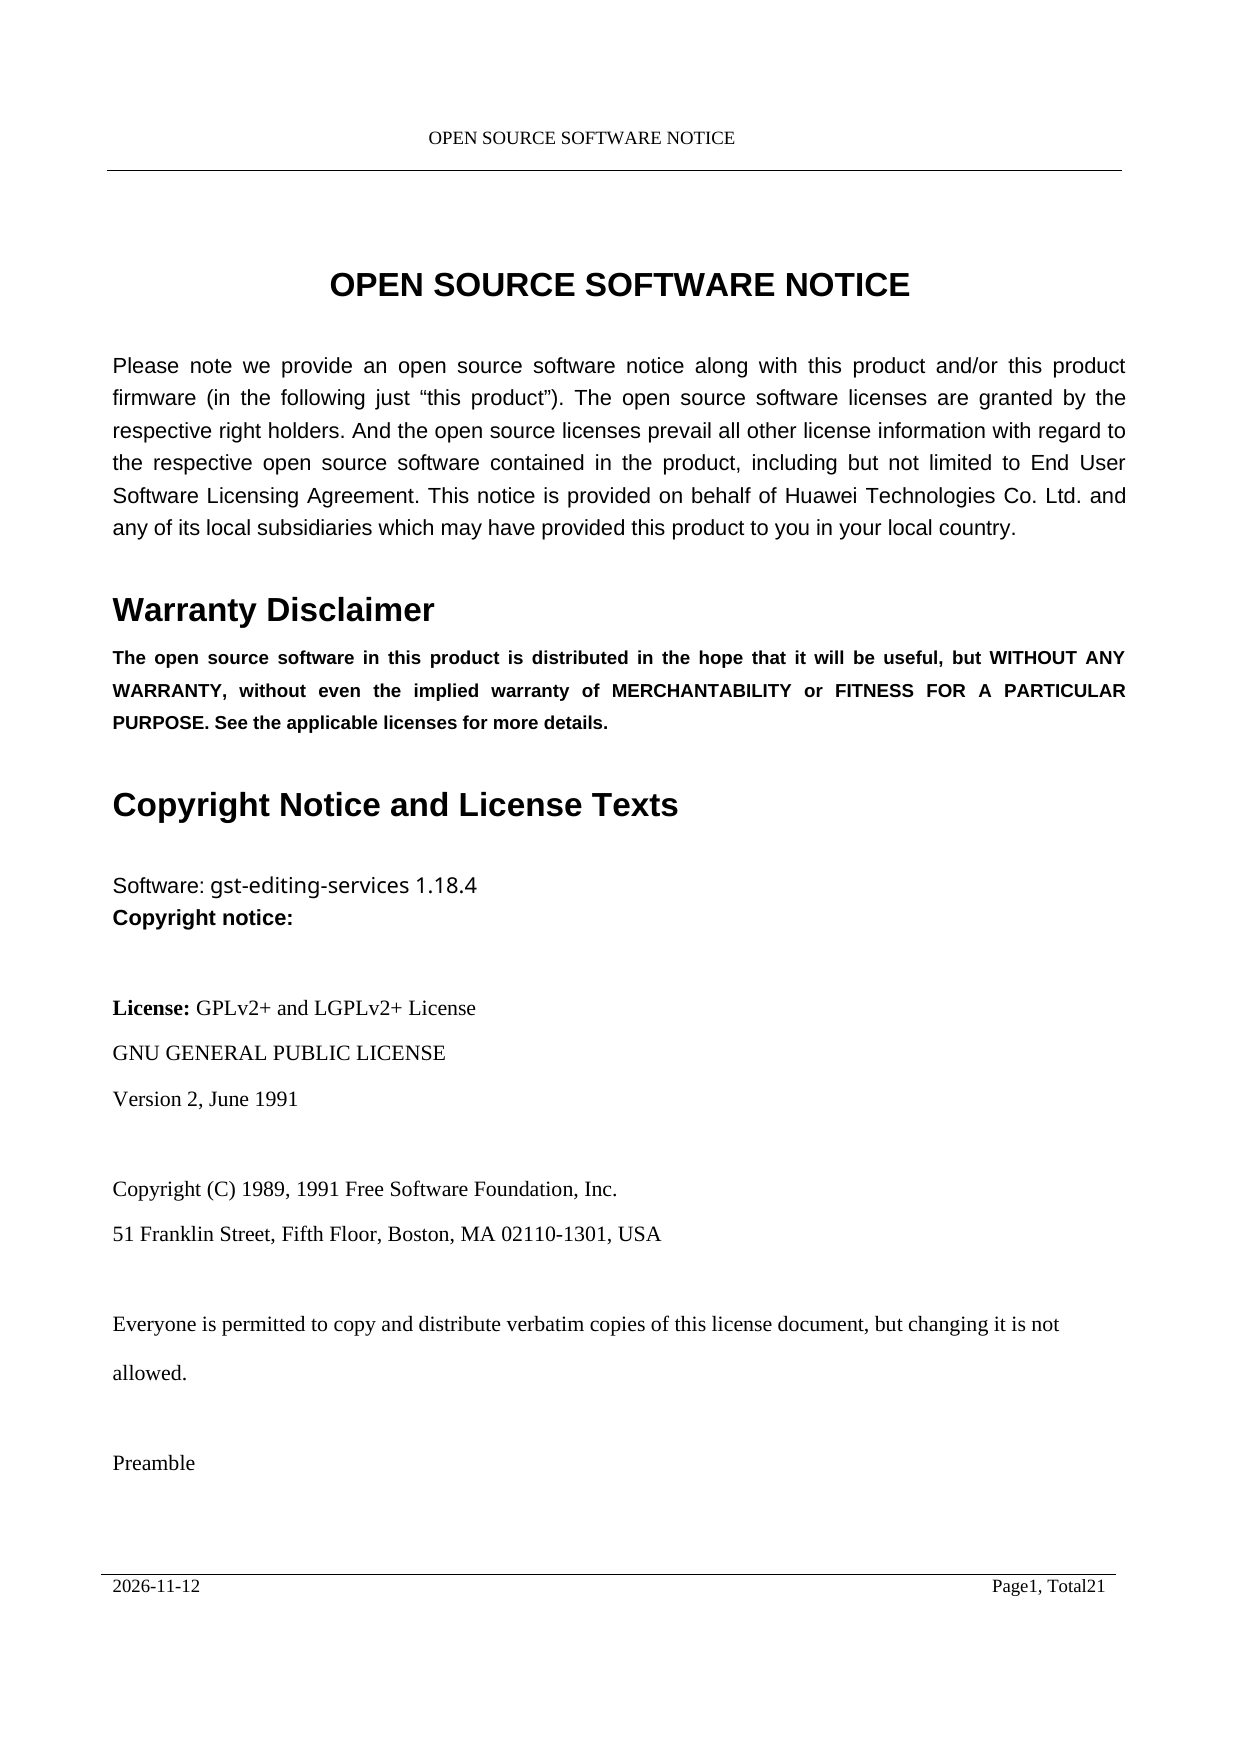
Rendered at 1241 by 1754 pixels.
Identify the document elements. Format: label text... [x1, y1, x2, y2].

text Everyone is permitted to copy and distribute verbatim copies of this license document, but changing it is not allowed. [112, 1307, 1128, 1389]
text Software: gst-editing-services 1.18.4 [112, 869, 1128, 901]
text Please note we provide an open source software notice along with this product and/or this product firmware (in the following just “this product”). The open source software licenses are granted by the respective right holders. And the open source licenses prevail all other license information with regard to the respective open source software contained in the product, including but not limited to End User Software Licensing Agreement. This notice is provided on behalf of Huawei Technologies Co. Ltd. and any of its local subsidiaries which may have provided this product to you in your local country. [112, 349, 1128, 544]
text GNU GENERAL PUBLIC LICENSE [112, 1037, 1128, 1069]
text Preamble [112, 1446, 1128, 1479]
text OPEN SOURCE SOFTWARE NOTICE [112, 251, 1128, 316]
text Version 2, June 1991 [112, 1082, 1128, 1114]
text Copyright notice: [112, 901, 1128, 934]
text Copyright (C) 1989, 1991 Free Software Foundation, Inc. [112, 1172, 1128, 1204]
text The open source software in this product is distributed in the hope that it will be useful, but WITHOUT ANY WARRANTY, without even the implied warranty of MERCHANTABILITY or FITNESS FOR A PARTICULAR PURPOSE. See the applicable licenses for more details. [112, 641, 1128, 739]
text License: GPLv2+ and LGPLv2+ License [112, 992, 1128, 1024]
text Copyright Notice and License Texts [112, 771, 1128, 836]
text 51 Franklin Street, Fifth Floor, Boston, MA 02110-1301, USA [112, 1217, 1128, 1250]
text Warranty Disclaimer [112, 576, 1128, 641]
